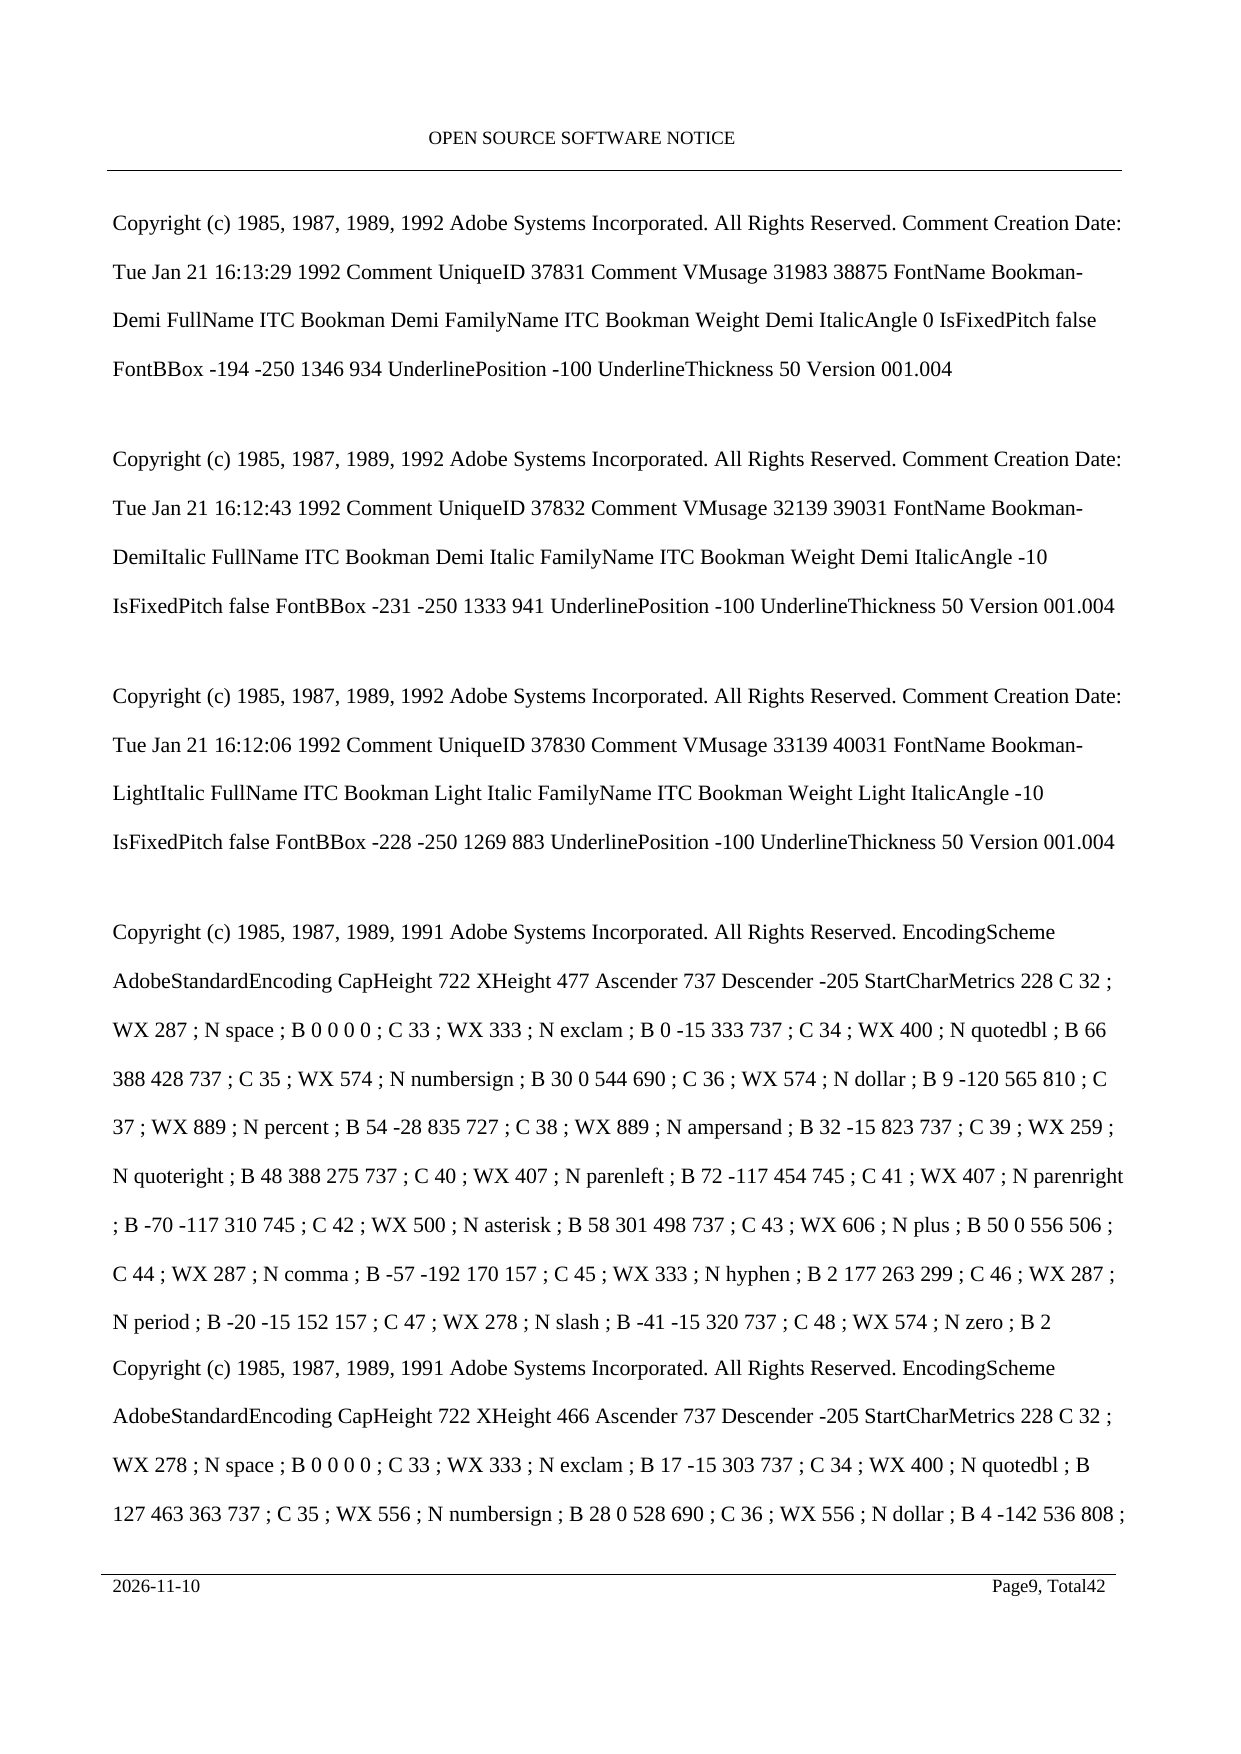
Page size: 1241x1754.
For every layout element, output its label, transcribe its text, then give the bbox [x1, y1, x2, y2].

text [112, 1351, 1128, 1529]
text Copyright (c) 1985, 1987, 1989, 1991 Adobe Systems Incorporated. All Rights Reserved. EncodingScheme AdobeStandardEncoding CapHeight 722 XHeight 477 Ascender 737 Descender -205 StartCharMetrics 228 C 32 ; WX 287 ; N space ; B 0 0 0 0 ; C 33 ; WX 333 ; N exclam ; B 0 -15 333 737 ; C 34 ; WX 400 ; N quotedbl ; B 66 388 428 737 ; C 35 ; WX 574 ; N numbersign ; B 30 0 544 690 ; C 36 ; WX 574 ; N dollar ; B 9 -120 565 810 ; C 37 ; WX 889 ; N percent ; B 54 -28 835 727 ; C 38 ; WX 889 ; N ampersand ; B 32 -15 823 737 ; C 39 ; WX 259 ; N quoteright ; B 48 388 275 737 ; C 40 ; WX 407 ; N parenleft ; B 72 -117 454 745 ; C 41 ; WX 407 ; N parenright ; B -70 -117 310 745 ; C 42 ; WX 500 ; N asterisk ; B 58 301 498 737 ; C 43 ; WX 606 ; N plus ; B 50 0 556 506 ; C 44 ; WX 287 ; N comma ; B -57 -192 170 157 ; C 45 ; WX 333 ; N hyphen ; B 2 177 263 299 ; C 46 ; WX 287 ; N period ; B -20 -15 152 157 ; C 47 ; WX 278 ; N slash ; B -41 -15 320 737 ; C 48 ; WX 574 ; N zero ; B 2 [112, 916, 1128, 1338]
text Copyright (c) 1985, 1987, 1989, 1992 Adobe Systems Incorporated. All Rights Reserved. Comment Creation Date: Tue Jan 21 16:13:29 1992 Comment UniqueID 37831 Comment VMusage 31983 38875 FontName Bookman-Demi FullName ITC Bookman Demi FamilyName ITC Bookman Weight Demi ItalicAngle 0 IsFixedPitch false FontBBox -194 -250 1346 934 UnderlinePosition -100 UnderlineThickness 50 Version 001.004 [112, 206, 1128, 385]
text Copyright (c) 1985, 1987, 1989, 1992 Adobe Systems Incorporated. All Rights Reserved. Comment Creation Date: Tue Jan 21 16:12:06 1992 Comment UniqueID 37830 Comment VMusage 33139 40031 FontName Bookman-LightItalic FullName ITC Bookman Light Italic FamilyName ITC Bookman Weight Light ItalicAngle -10 IsFixedPitch false FontBBox -228 -250 1269 883 UnderlinePosition -100 UnderlineThickness 50 Version 001.004 [112, 679, 1128, 858]
text Copyright (c) 1985, 1987, 1989, 1992 Adobe Systems Incorporated. All Rights Reserved. Comment Creation Date: Tue Jan 21 16:12:43 1992 Comment UniqueID 37832 Comment VMusage 32139 39031 FontName Bookman-DemiItalic FullName ITC Bookman Demi Italic FamilyName ITC Bookman Weight Demi ItalicAngle -10 IsFixedPitch false FontBBox -231 -250 1333 941 UnderlinePosition -100 UnderlineThickness 50 Version 001.004 [112, 443, 1128, 622]
